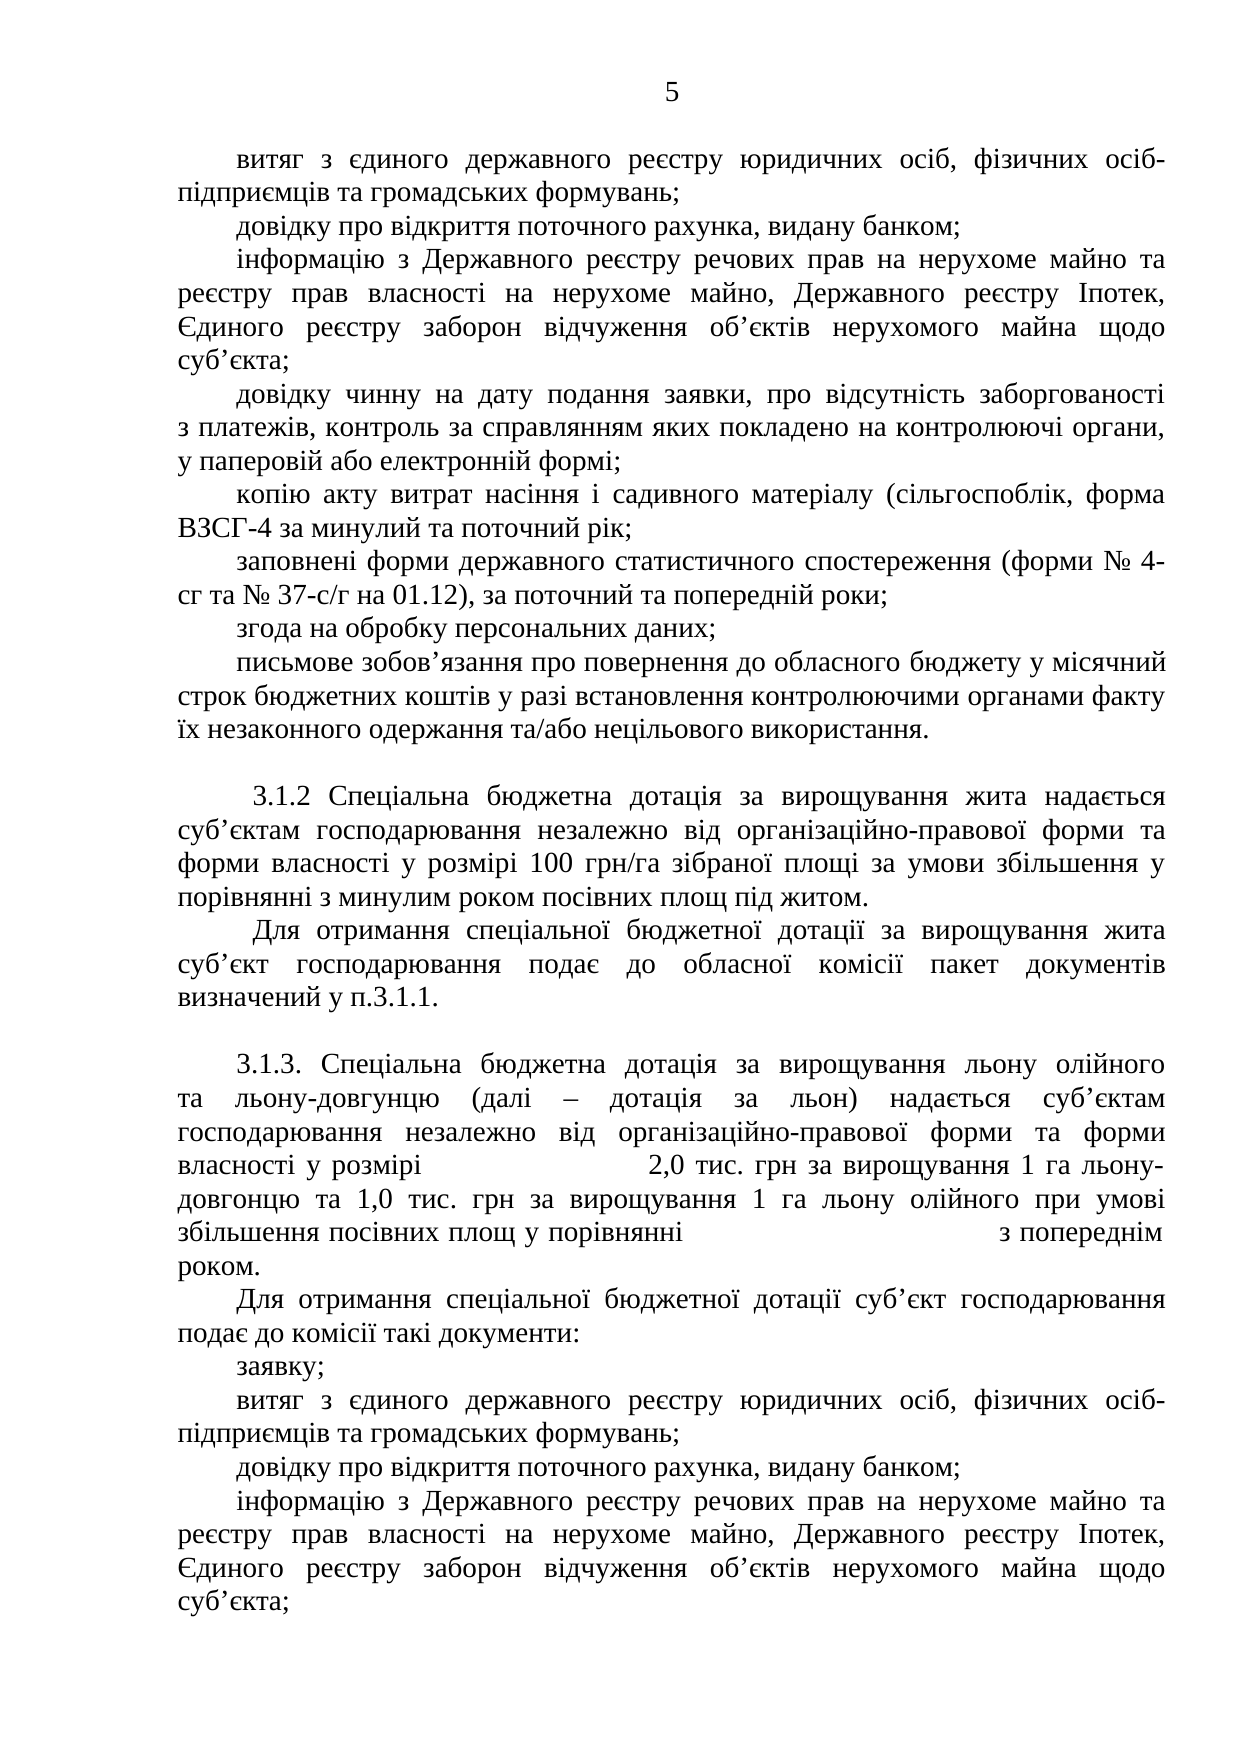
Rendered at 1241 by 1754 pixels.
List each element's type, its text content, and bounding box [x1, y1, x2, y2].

list інформацію з Державного реєстру речових прав на нерухоме майно та реєстру прав власності на нерухоме майно, Державного реєстру Іпотек, Єдиного реєстру заборон відчуження об’єктів нерухомого майна щодо суб’єкта; [177, 1483, 1166, 1617]
list інформацію з Державного реєстру речових прав на нерухоме майно та реєстру прав власності на нерухоме майно, Державного реєстру Іпотек, Єдиного реєстру заборон відчуження об’єктів нерухомого майна щодо суб’єкта; [177, 242, 1166, 376]
list заявку; [177, 1348, 1166, 1382]
list довідку про відкриття поточного рахунка, видану банком; [177, 208, 1166, 242]
list 3.1.3. Спеціальна бюджетна дотація за вирощування льону олійного та льону-довгунцю (далі – дотація за льон) надається суб’єктам господарювання незалежно від організаційно-правової форми та форми власності у розмірі 2,0 тис. грн за вирощування 1 га льону-довгонцю та 1,0 тис. грн за вирощування 1 га льону олійного при умові збільшення посівних площ у порівнянні з попереднім роком. [177, 1047, 1166, 1281]
list Для отримання спеціальної бюджетної дотації суб’єкт господарювання подає до комісії такі документи: [177, 1281, 1166, 1348]
text письмове зобов’язання про повернення до обласного бюджету у місячний строк бюджетних коштів у разі встановлення контролюючими органами факту їх незаконного одержання та/або нецільового використання. [177, 644, 1166, 745]
list копію акту витрат насіння і садивного матеріалу (сільгоспоблік, форма ВЗСГ-4 за минулий та поточний рік; [177, 476, 1166, 543]
list витяг з єдиного державного реєстру юридичних осіб, фізичних осіб-підприємців та громадських формувань; [177, 1382, 1166, 1449]
list Для отримання спеціальної бюджетної дотації за вирощування жита суб’єкт господарювання подає до обласної комісії пакет документів визначений у п.3.1.1. [177, 912, 1166, 1013]
list витяг з єдиного державного реєстру юридичних осіб, фізичних осіб-підприємців та громадських формувань; [177, 141, 1166, 208]
list довідку чинну на дату подання заявки, про відсутність заборгованості з платежів, контроль за справлянням яких покладено на контролюючі органи, у паперовій або електронній формі; [177, 376, 1166, 476]
text згода на обробку персональних даних; [177, 611, 1166, 644]
list 3.1.2 Спеціальна бюджетна дотація за вирощування жита надається суб’єктам господарювання незалежно від організаційно-правової форми та форми власності у розмірі 100 грн/га зібраної площі за умови збільшення у порівнянні з минулим роком посівних площ під житом. [177, 778, 1166, 912]
list довідку про відкриття поточного рахунка, видану банком; [177, 1449, 1166, 1483]
list заповнені форми державного статистичного спостереження (форми № 4-сг та № 37-с/г на 01.12), за поточний та попередній роки; [177, 543, 1166, 611]
